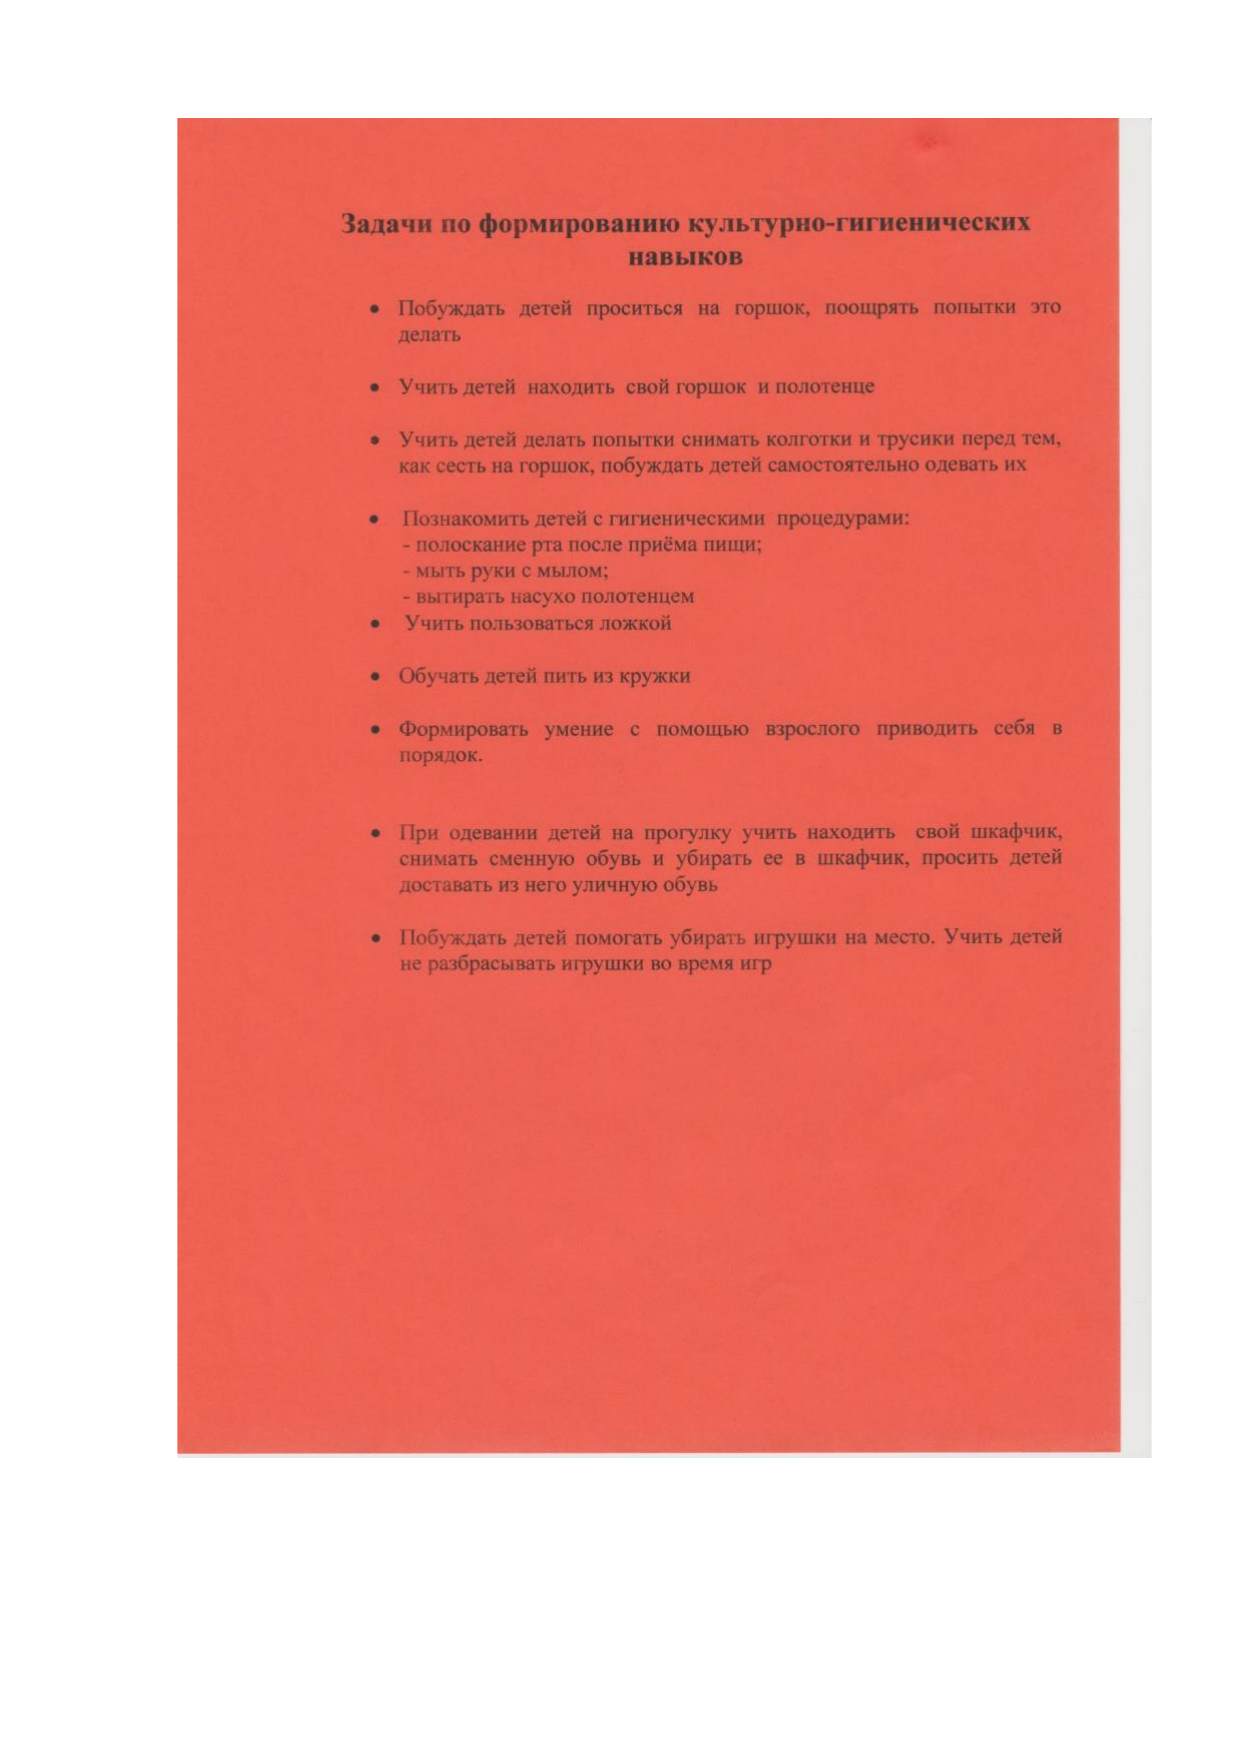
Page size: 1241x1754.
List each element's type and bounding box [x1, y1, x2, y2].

picture [177, 118, 1152, 1458]
